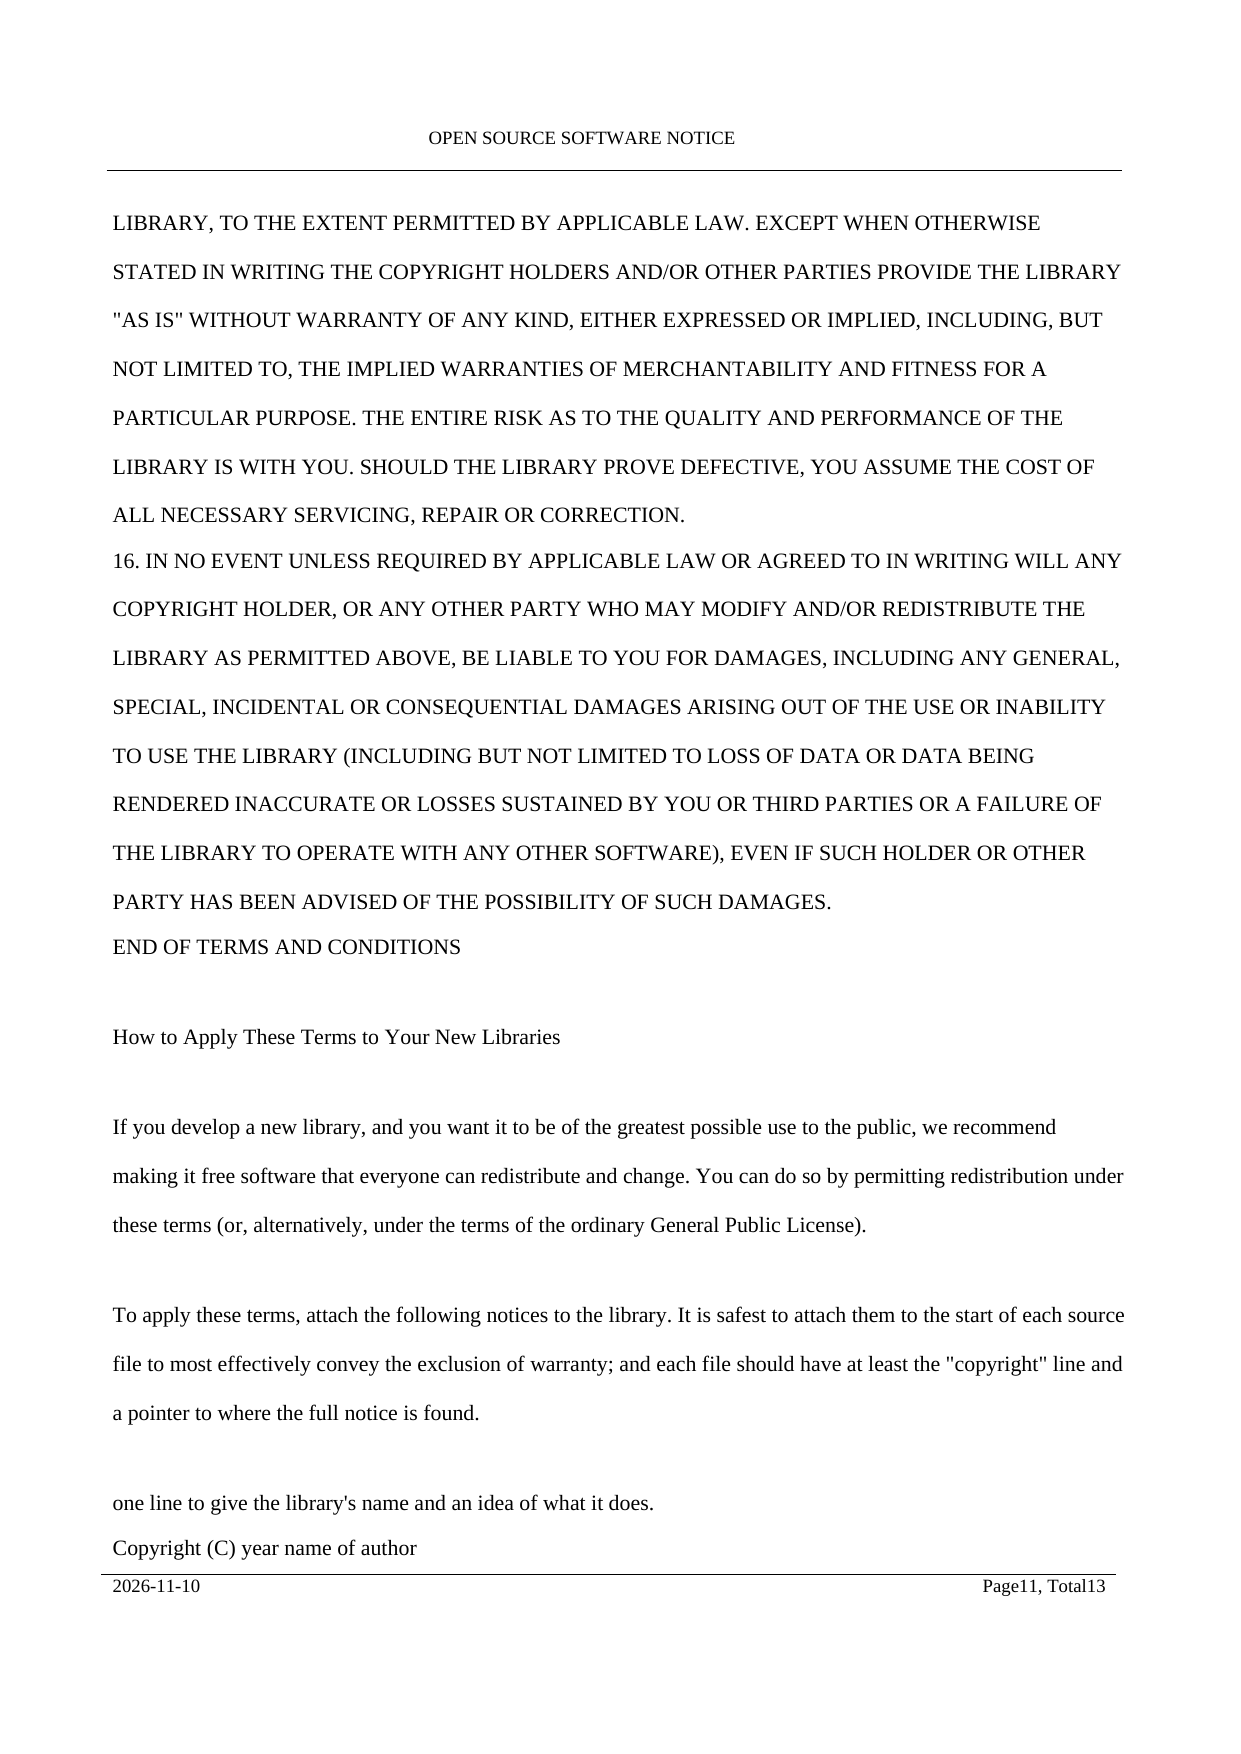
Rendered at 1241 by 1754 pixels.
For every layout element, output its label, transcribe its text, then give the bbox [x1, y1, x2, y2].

text To apply these terms, attach the following notices to the library. It is safest to attach them to the start of each source file to most effectively convey the exclusion of warranty; and each file should have at least the "copyright" line and a pointer to where the full notice is found. [112, 1298, 1128, 1428]
text END OF TERMS AND CONDITIONS [112, 930, 1128, 963]
text Copyright (C) year name of author [112, 1531, 1128, 1564]
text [112, 206, 1128, 531]
text 16. IN NO EVENT UNLESS REQUIRED BY APPLICABLE LAW OR AGREED TO IN WRITING WILL ANY COPYRIGHT HOLDER, OR ANY OTHER PARTY WHO MAY MODIFY AND/OR REDISTRIBUTE THE LIBRARY AS PERMITTED ABOVE, BE LIABLE TO YOU FOR DAMAGES, INCLUDING ANY GENERAL, SPECIAL, INCIDENTAL OR CONSEQUENTIAL DAMAGES ARISING OUT OF THE USE OR INABILITY TO USE THE LIBRARY (INCLUDING BUT NOT LIMITED TO LOSS OF DATA OR DATA BEING RENDERED INACCURATE OR LOSSES SUSTAINED BY YOU OR THIRD PARTIES OR A FAILURE OF THE LIBRARY TO OPERATE WITH ANY OTHER SOFTWARE), EVEN IF SUCH HOLDER OR OTHER PARTY HAS BEEN ADVISED OF THE POSSIBILITY OF SUCH DAMAGES. [112, 544, 1128, 918]
text How to Apply These Terms to Your New Libraries [112, 1021, 1128, 1053]
text one line to give the library's name and an idea of what it does. [112, 1486, 1128, 1519]
text If you develop a new library, and you want it to be of the greatest possible use to the public, we recommend making it free software that everyone can redistribute and change. You can do so by permitting redistribution under these terms (or, alternatively, under the terms of the ordinary General Public License). [112, 1111, 1128, 1241]
